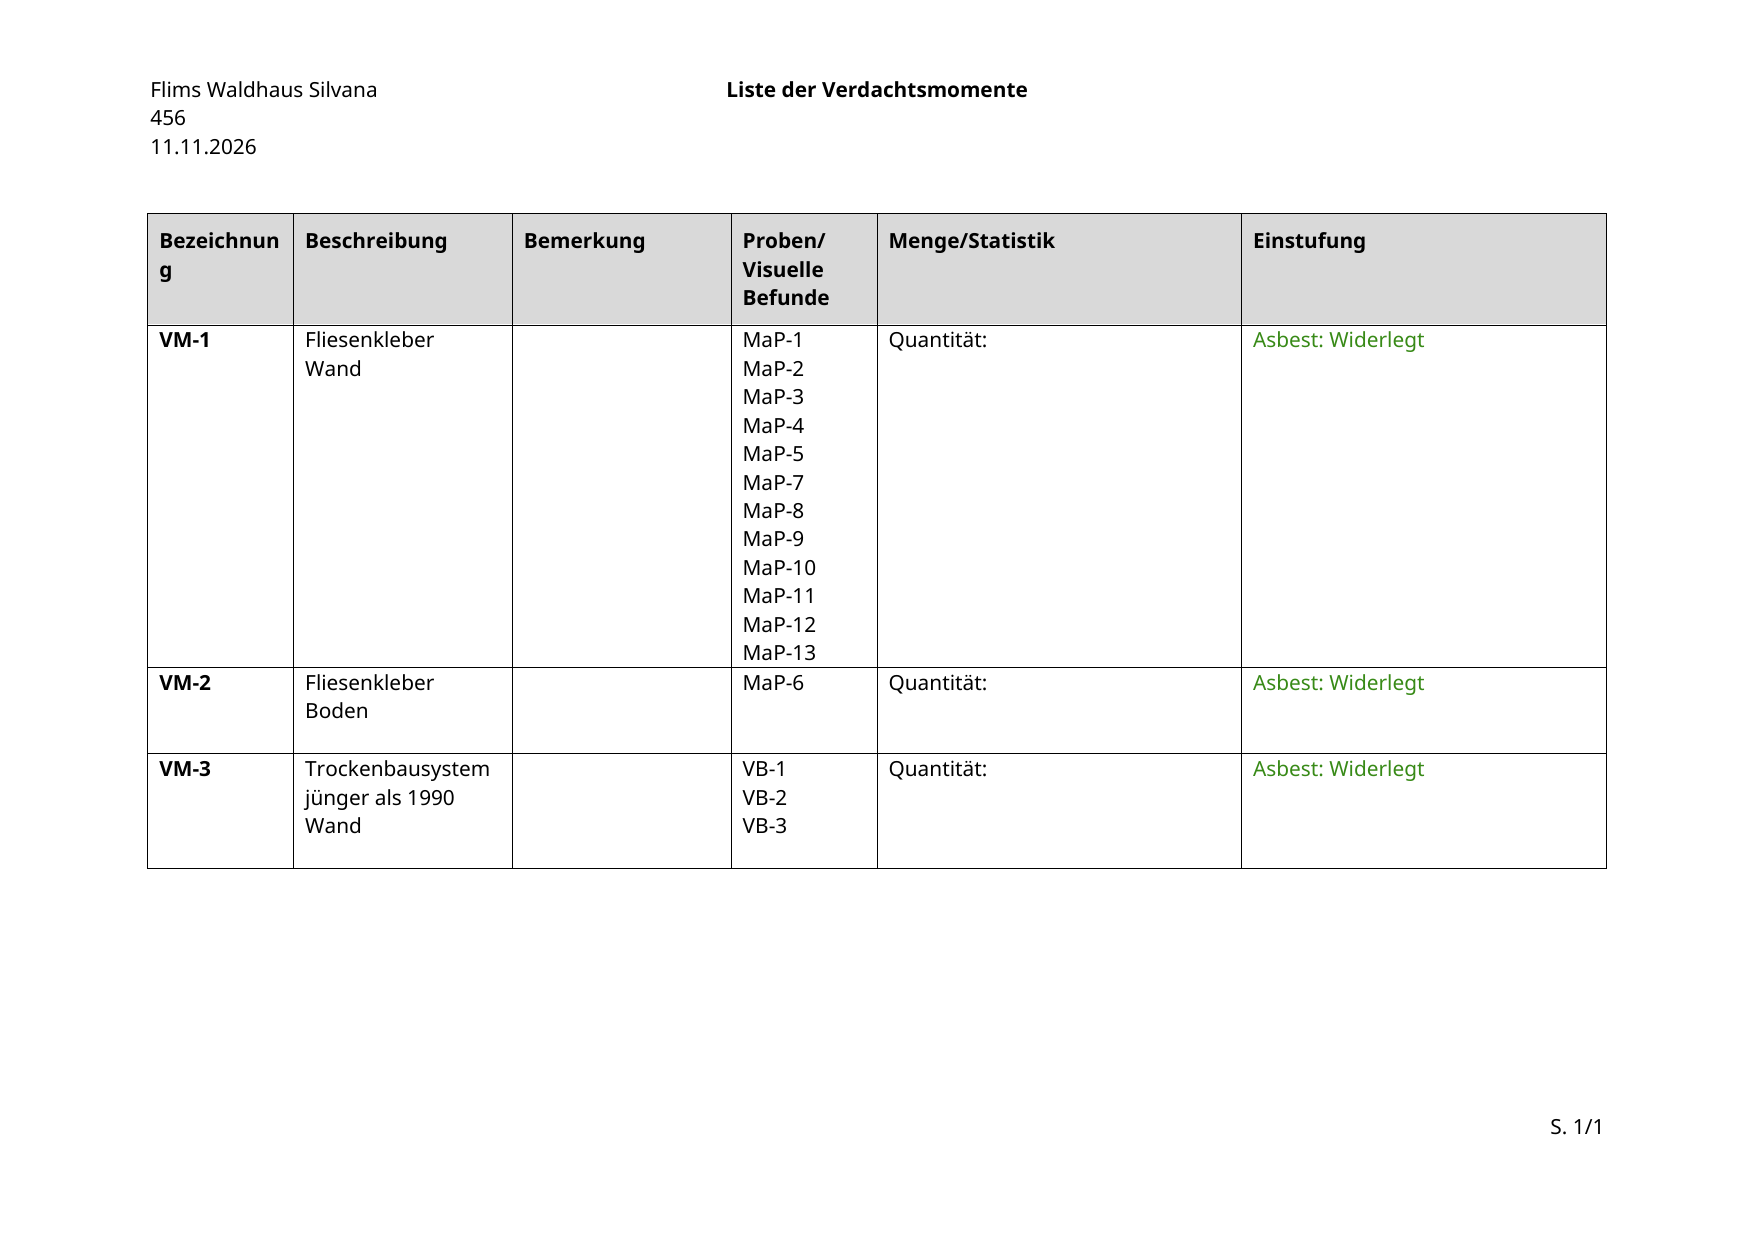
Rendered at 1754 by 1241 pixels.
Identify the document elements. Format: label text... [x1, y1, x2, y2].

table_header Proben/Visuelle Befunde [732, 214, 877, 324]
table_cell Fliesenkleber Wand [294, 326, 512, 667]
table_cell Trockenbausystem jünger als 1990 Wand [294, 754, 512, 868]
table_cell Asbest: Widerlegt [1242, 754, 1606, 868]
table_cell VM-3 [148, 754, 293, 868]
table_header Beschreibung [294, 214, 512, 324]
table_header Bezeichnung [148, 214, 293, 324]
table_cell Asbest: Widerlegt [1242, 326, 1606, 667]
table_cell VB-1 VB-2 VB-3 [732, 754, 877, 868]
table_header Bemerkung [513, 214, 731, 324]
table_cell Asbest: Widerlegt [1242, 668, 1606, 753]
table_cell Fliesenkleber Boden [294, 668, 512, 753]
table_cell Quantität: [878, 326, 1241, 667]
table_header Menge/Statistik [878, 214, 1241, 324]
table_header Einstufung [1242, 214, 1606, 324]
table_cell VM-1 [148, 326, 293, 667]
table_cell MaP-1 MaP-2 MaP-3 MaP-4 MaP-5 MaP-7 MaP-8 MaP-9 MaP-10 MaP-11 MaP-12 MaP-13 [732, 326, 877, 667]
table_cell [513, 668, 731, 753]
table_cell [513, 326, 731, 667]
table_cell MaP-6 [732, 668, 877, 753]
table_cell Quantität: [878, 754, 1241, 868]
table_cell Quantität: [878, 668, 1241, 753]
table_cell VM-2 [148, 668, 293, 753]
table_cell [513, 754, 731, 868]
